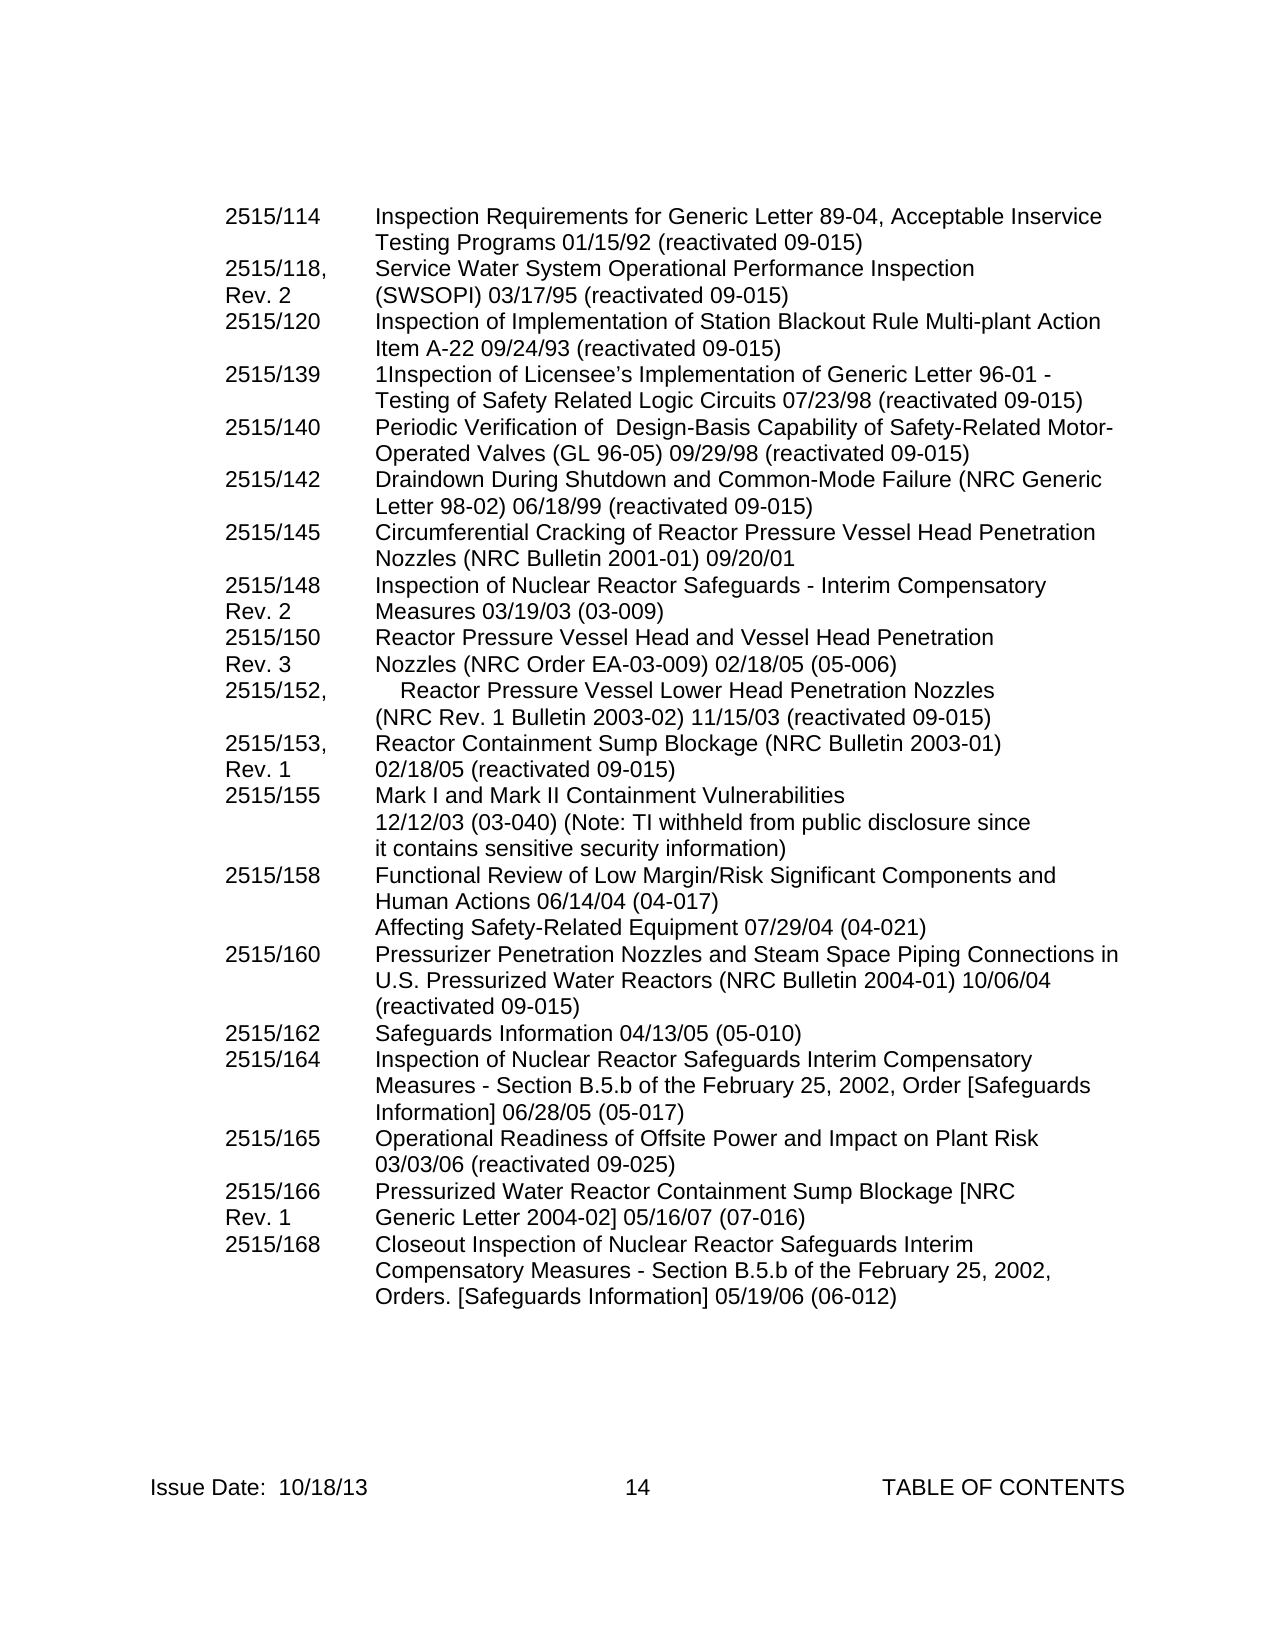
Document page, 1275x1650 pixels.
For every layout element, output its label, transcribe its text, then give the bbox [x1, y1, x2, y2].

text 2515/118, Service Water System Operational Performance Inspection [150, 255, 1125, 282]
text 2515/166 Pressurized Water Reactor Containment Sump Blockage [NRC [150, 1178, 1125, 1204]
text 2515/142 Draindown During Shutdown and Common-Mode Failure (NRC Generic Letter 98-02) 06/18/99 (reactivated 09-015) [150, 466, 1125, 519]
text 2515/153, Reactor Containment Sump Blockage (NRC Bulletin 2003-01) [150, 730, 1125, 756]
text Rev. 2 Measures 03/19/03 (03-009) [150, 598, 1125, 624]
text 2515/114 Inspection Requirements for Generic Letter 89-04, Acceptable Inservice Testing Programs 01/15/92 (reactivated 09-015) [150, 203, 1125, 255]
text Rev. 2 (SWSOPI) 03/17/95 (reactivated 09-015) [150, 282, 1125, 308]
text 2515/150 Reactor Pressure Vessel Head and Vessel Head Penetration [150, 624, 1125, 651]
text Rev. 1 Generic Letter 2004-02] 05/16/07 (07-016) [150, 1204, 1125, 1231]
text 2515/162 Safeguards Information 04/13/05 (05-010) [150, 1020, 1125, 1046]
text 2515/155 Mark I and Mark II Containment Vulnerabilities [150, 782, 1125, 809]
text 2515/120 Inspection of Implementation of Station Blackout Rule Multi-plant Action Item A-22 09/24/93 (reactivated 09-015) [150, 308, 1125, 361]
text 2515/160 Pressurizer Penetration Nozzles and Steam Space Piping Connections in U.S. Pressurized Water Reactors (NRC Bulletin 2004-01) 10/06/04 (reactivated 09-015) [150, 941, 1125, 1020]
text 2515/139 Inspection of Licensee’s Implementation of Generic Letter 96-01 - Testing of Safety Related Logic Circuits 07/23/98 (reactivated 09-015) [150, 361, 1125, 413]
text 2515/140 Periodic Verification of Design-Basis Capability of Safety-Related Motor-Operated Valves (GL 96-05) 09/29/98 (reactivated 09-015) [150, 413, 1125, 466]
text Affecting Safety-Related Equipment 07/29/04 (04-021) [150, 914, 1125, 941]
text 2515/145 Circumferential Cracking of Reactor Pressure Vessel Head Penetration Nozzles (NRC Bulletin 2001-01) 09/20/01 [150, 519, 1125, 572]
text 12/12/03 (03-040) (Note: TI withheld from public disclosure since [150, 809, 1125, 835]
text 2515/165 Operational Readiness of Offsite Power and Impact on Plant Risk 03/03/06 (reactivated 09-025) [150, 1125, 1125, 1178]
text it contains sensitive security information) [150, 835, 1125, 862]
text 2515/158 Functional Review of Low Margin/Risk Significant Components and [150, 862, 1125, 888]
text 2515/168 Closeout Inspection of Nuclear Reactor Safeguards Interim Compensatory Measures - Section B.5.b of the February 25, 2002, Orders. [Safeguards Information] 05/19/06 (06-012) [150, 1231, 1125, 1309]
text (NRC Rev. 1 Bulletin 2003-02) 11/15/03 (reactivated 09-015) [150, 703, 1125, 730]
text 2515/164 Inspection of Nuclear Reactor Safeguards Interim Compensatory Measures - Section B.5.b of the February 25, 2002, Order [Safeguards Information] 06/28/05 (05-017) [150, 1046, 1125, 1125]
text 2515/148 Inspection of Nuclear Reactor Safeguards - Interim Compensatory [150, 572, 1125, 598]
text 2515/152, Reactor Pressure Vessel Lower Head Penetration Nozzles [150, 677, 1125, 703]
text Rev. 3 Nozzles (NRC Order EA-03-009) 02/18/05 (05-006) [150, 651, 1125, 677]
text Rev. 1 02/18/05 (reactivated 09-015) [150, 756, 1125, 782]
text Human Actions 06/14/04 (04-017) [150, 888, 1125, 914]
